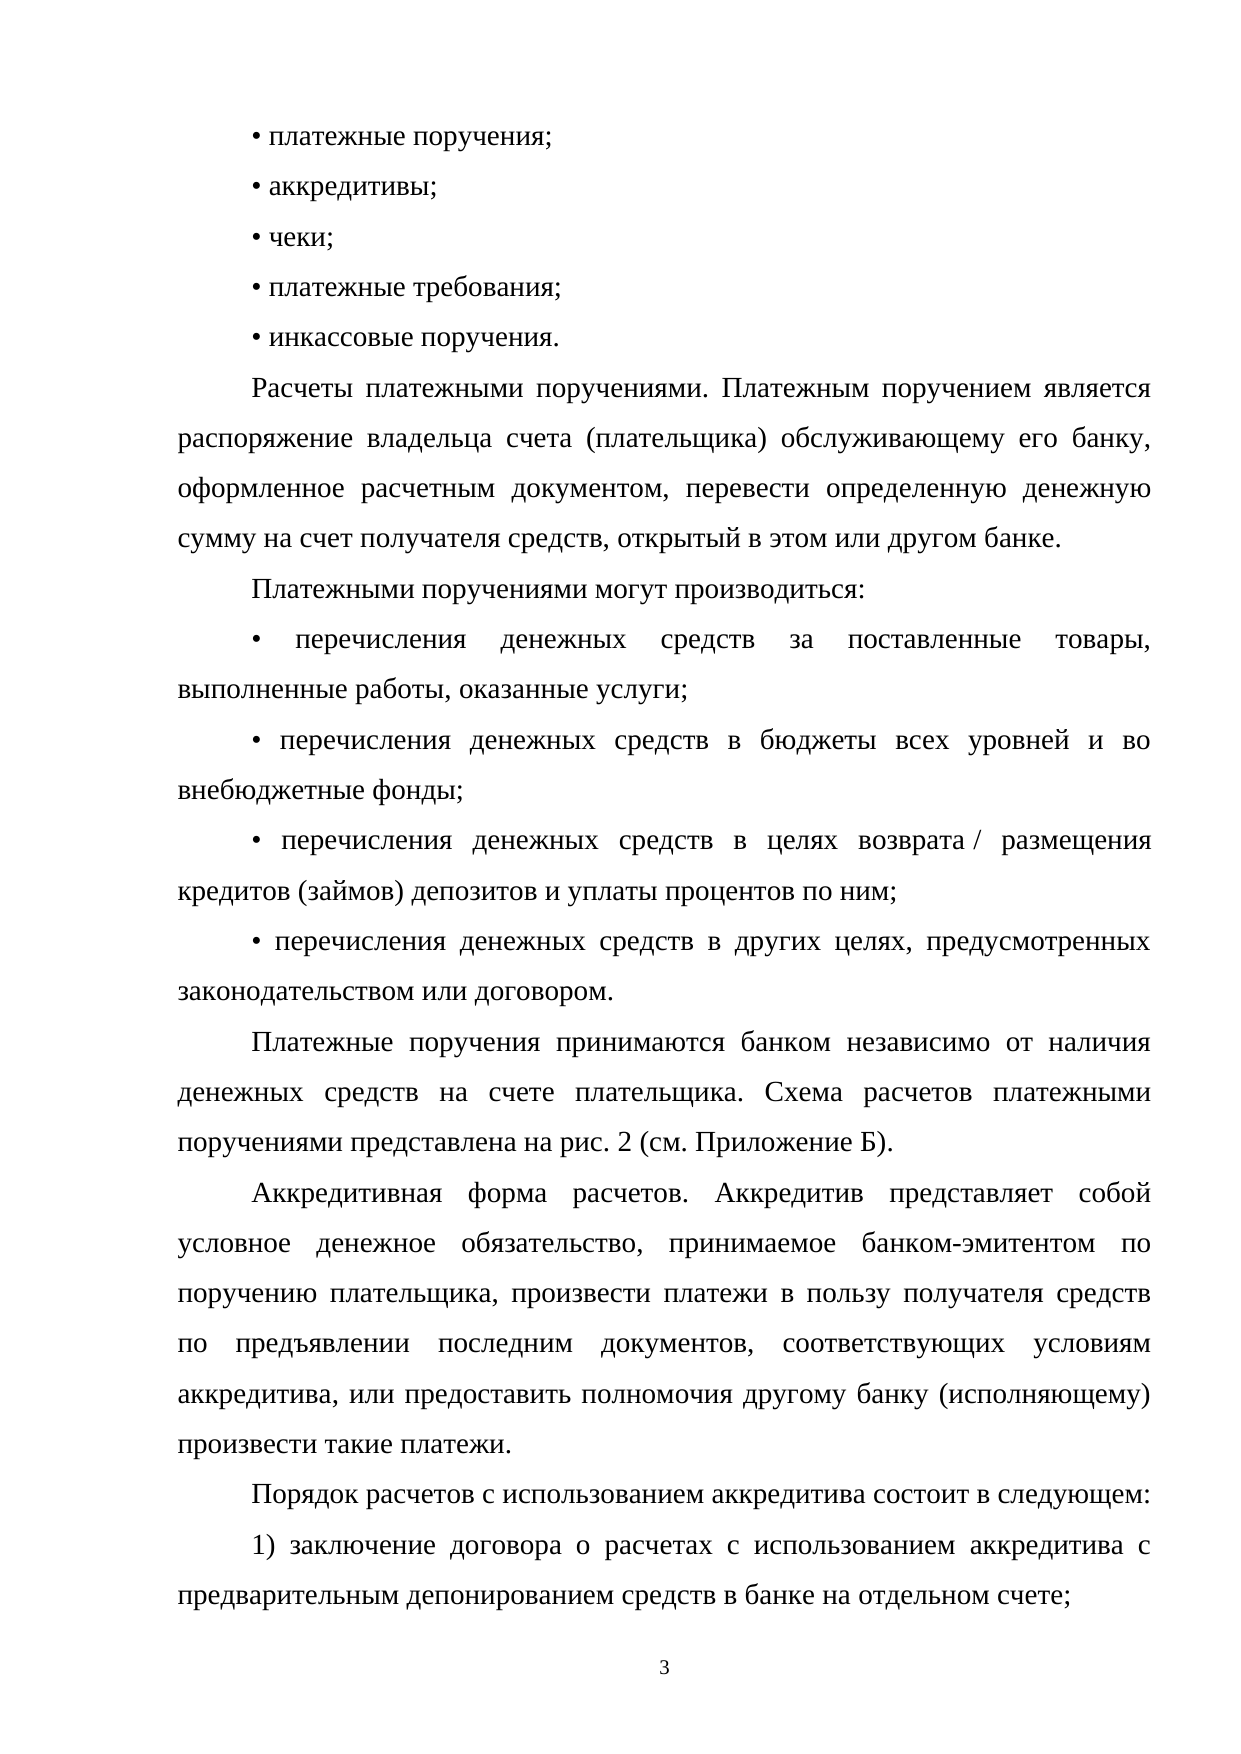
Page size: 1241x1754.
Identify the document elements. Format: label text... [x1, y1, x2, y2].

text • перечисления денежных средств за поставленные товары, выполненные работы, оказанные услуги; [177, 621, 1152, 705]
text • платежные требования; [177, 269, 1152, 303]
text Платежными поручениями могут производиться: [177, 571, 1152, 604]
text • перечисления денежных средств в бюджеты всех уровней и во внебюджетные фонды; [177, 722, 1152, 806]
text Аккредитивная форма расчетов. Аккредитив представляет собой условное денежное обязательство, принимаемое банком-эмитентом по поручению плательщика, произвести платежи в пользу получателя средств по предъявлении последним документов, соответствующих условиям аккредитива, или предоставить полномочия другому банку (исполняющему) произвести такие платежи. [177, 1175, 1152, 1460]
text Расчеты платежными поручениями. Платежным поручением является распоряжение владельца счета (плательщика) обслуживающему его банку, оформленное расчетным документом, перевести определенную денежную сумму на счет получателя средств, открытый в этом или другом банке. [177, 370, 1152, 554]
text Платежные поручения принимаются банком независимо от наличия денежных средств на счете плательщика. Схема расчетов платежными поручениями представлена на рис. 2 (см. Приложение Б). [177, 1024, 1152, 1158]
text 1) заключение договора о расчетах с использованием аккредитива с предварительным депонированием средств в банке на отдельном счете; [177, 1527, 1152, 1611]
text • инкассовые поручения. [177, 319, 1152, 353]
text • перечисления денежных средств в целях возврата / размещения кредитов (займов) депозитов и уплаты процентов по ним; [177, 822, 1152, 906]
text • чеки; [177, 219, 1152, 252]
text • перечисления денежных средств в других целях, предусмотренных законодательством или договором. [177, 923, 1152, 1007]
text Порядок расчетов с использованием аккредитива состоит в следующем: [177, 1477, 1152, 1510]
text • аккредитивы; [177, 168, 1152, 202]
text • платежные поручения; [177, 118, 1152, 152]
